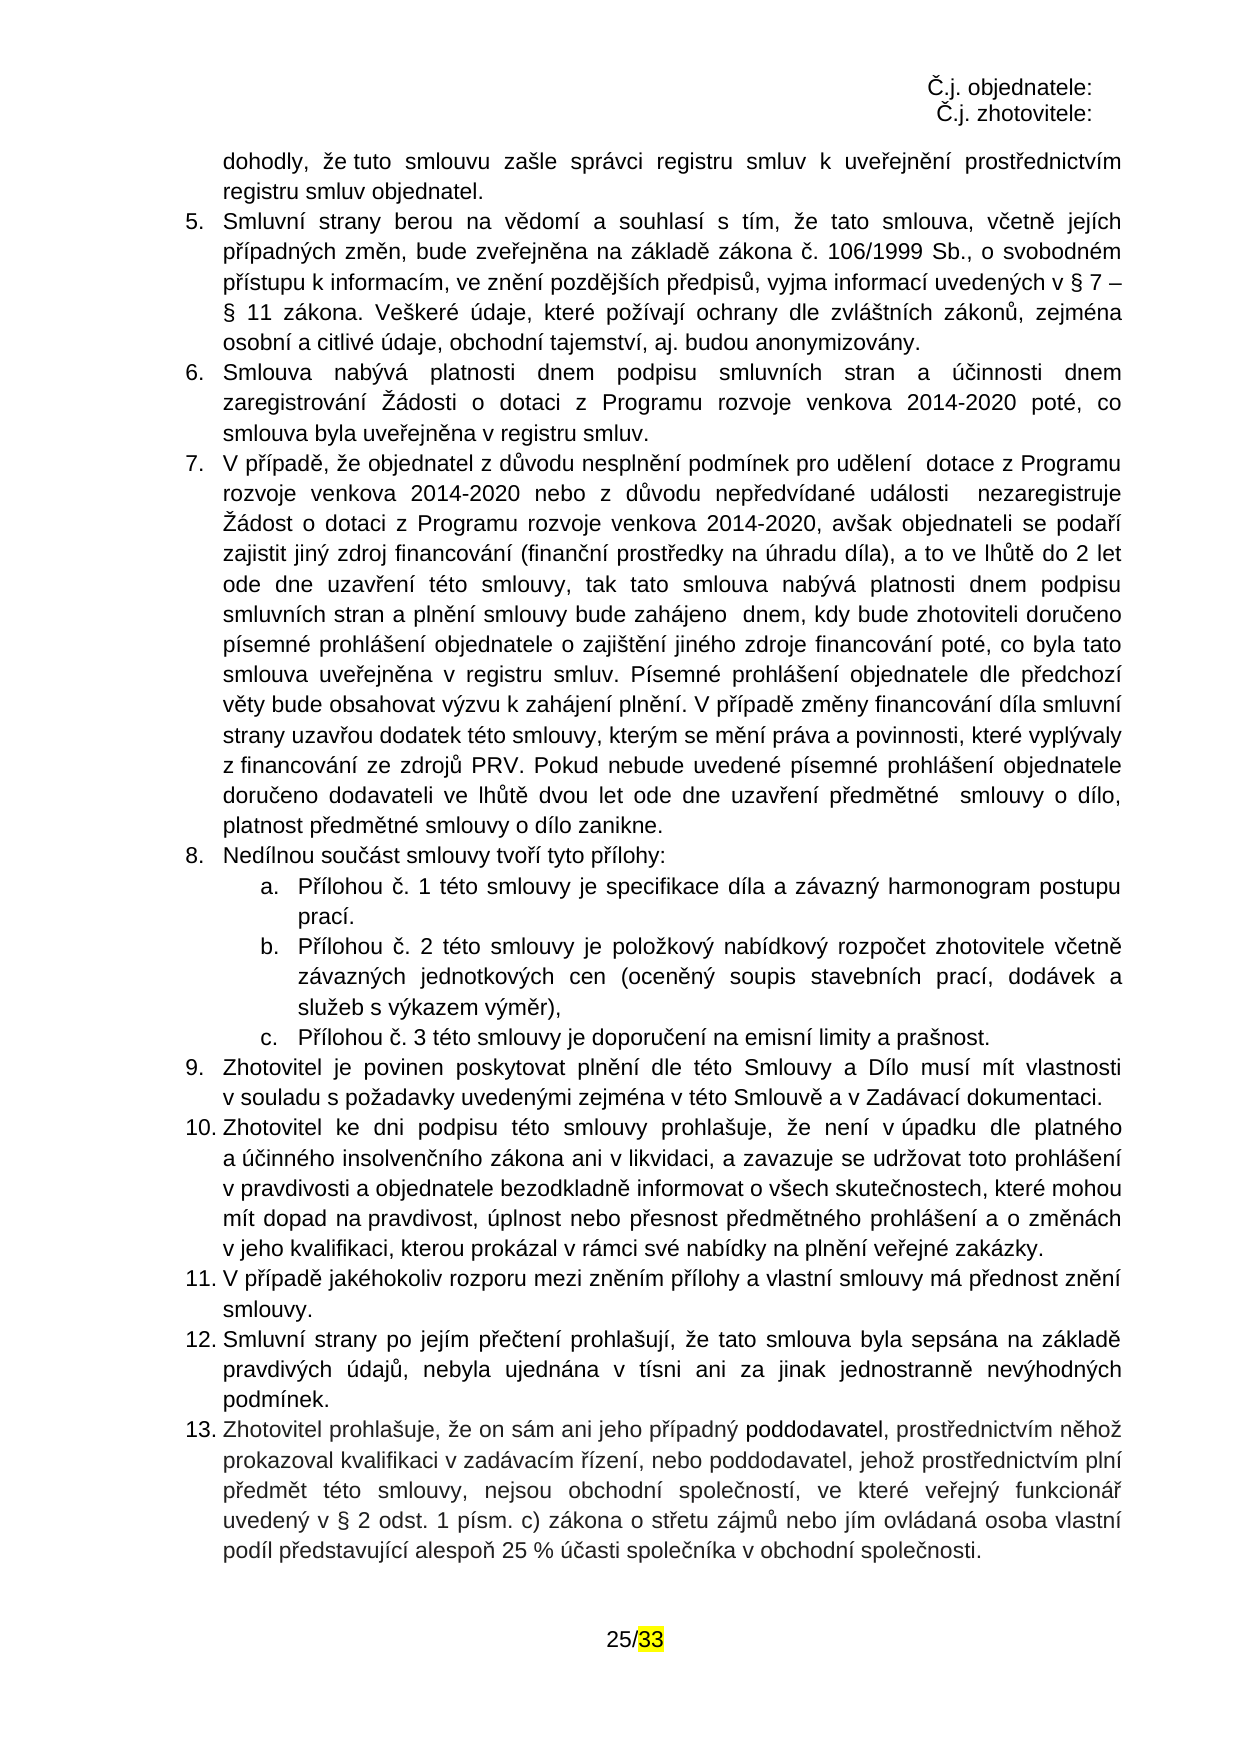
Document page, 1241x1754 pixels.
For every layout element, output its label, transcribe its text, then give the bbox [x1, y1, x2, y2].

list Smluvní strany berou na vědomí a souhlasí s tím, že tato smlouva, včetně jejích případných změn, bude zveřejněna na základě zákona č. 106/1999 Sb., o svobodném přístupu k informacím, ve znění pozdějších předpisů, vyjma informací uvedených v § 7 – § 11 zákona. Veškeré údaje, které požívají ochrany dle zvláštních zákonů, zejména osobní a citlivé údaje, obchodní tajemství, aj. budou anonymizovány. [185, 208, 1122, 355]
list Smluvní strany po jejím přečtení prohlašují, že tato smlouva byla sepsána na základě pravdivých údajů, nebyla ujednána v tísni ani za jinak jednostranně nevýhodných podmínek. [185, 1326, 1122, 1412]
list Přílohou č. 3 této smlouvy je doporučení na emisní limity a prašnost. [260, 1024, 1122, 1050]
list Nedílnou součást smlouvy tvoří tyto přílohy: [185, 842, 1122, 869]
list Smlouva nabývá platnosti dnem podpisu smluvních stran a účinnosti dnem zaregistrování Žádosti o dotaci z Programu rozvoje venkova 2014-2020 poté, co smlouva byla uveřejněna v registru smluv. [185, 359, 1122, 446]
list Přílohou č. 1 této smlouvy je specifikace díla a závazný harmonogram postupu prací. [260, 873, 1122, 929]
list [185, 148, 1122, 204]
list Zhotovitel ke dni podpisu této smlouvy prohlašuje, že není v úpadku dle platného a účinného insolvenčního zákona ani v likvidaci, a zavazuje se udržovat toto prohlášení v pravdivosti a objednatele bezodkladně informovat o všech skutečnostech, které mohou mít dopad na pravdivost, úplnost nebo přesnost předmětného prohlášení a o změnách v jeho kvalifikaci, kterou prokázal v rámci své nabídky na plnění veřejné zakázky. [185, 1114, 1122, 1261]
list Zhotovitel prohlašuje, že on sám ani jeho případný poddodavatel, prostřednictvím něhož prokazoval kvalifikaci v zadávacím řízení, nebo poddodavatel, jehož prostřednictvím plní předmět této smlouvy, nejsou obchodní společností, ve které veřejný funkcionář uvedený v § 2 odst. 1 písm. c) zákona o střetu zájmů nebo jím ovládaná osoba vlastní podíl představující alespoň 25 % účasti společníka v obchodní společnosti. [185, 1416, 1122, 1563]
list V případě, že objednatel z důvodu nesplnění podmínek pro udělení dotace z Programu rozvoje venkova 2014-2020 nebo z důvodu nepředvídané události nezaregistruje Žádost o dotaci z Programu rozvoje venkova 2014-2020, avšak objednateli se podaří zajistit jiný zdroj financování (finanční prostředky na úhradu díla), a to ve lhůtě do 2 let ode dne uzavření této smlouvy, tak tato smlouva nabývá platnosti dnem podpisu smluvních stran a plnění smlouvy bude zahájeno dnem, kdy bude zhotoviteli doručeno písemné prohlášení objednatele o zajištění jiného zdroje financování poté, co byla tato smlouva uveřejněna v registru smluv. Písemné prohlášení objednatele dle předchozí věty bude obsahovat výzvu k zahájení plnění. V případě změny financování díla smluvní strany uzavřou dodatek této smlouvy, kterým se mění práva a povinnosti, které vyplývaly z financování ze zdrojů PRV. Pokud nebude uvedené písemné prohlášení objednatele doručeno dodavateli ve lhůtě dvou let ode dne uzavření předmětné smlouvy o dílo, platnost předmětné smlouvy o dílo zanikne. [185, 450, 1122, 838]
list Zhotovitel je povinen poskytovat plnění dle této Smlouvy a Dílo musí mít vlastnosti v souladu s požadavky uvedenými zejména v této Smlouvě a v Zadávací dokumentaci. [185, 1054, 1122, 1110]
list V případě jakéhokoliv rozporu mezi zněním přílohy a vlastní smlouvy má přednost znění smlouvy. [185, 1265, 1122, 1322]
list Přílohou č. 2 této smlouvy je položkový nabídkový rozpočet zhotovitele včetně závazných jednotkových cen (oceněný soupis stavebních prací, dodávek a služeb s výkazem výměr), [260, 933, 1122, 1020]
